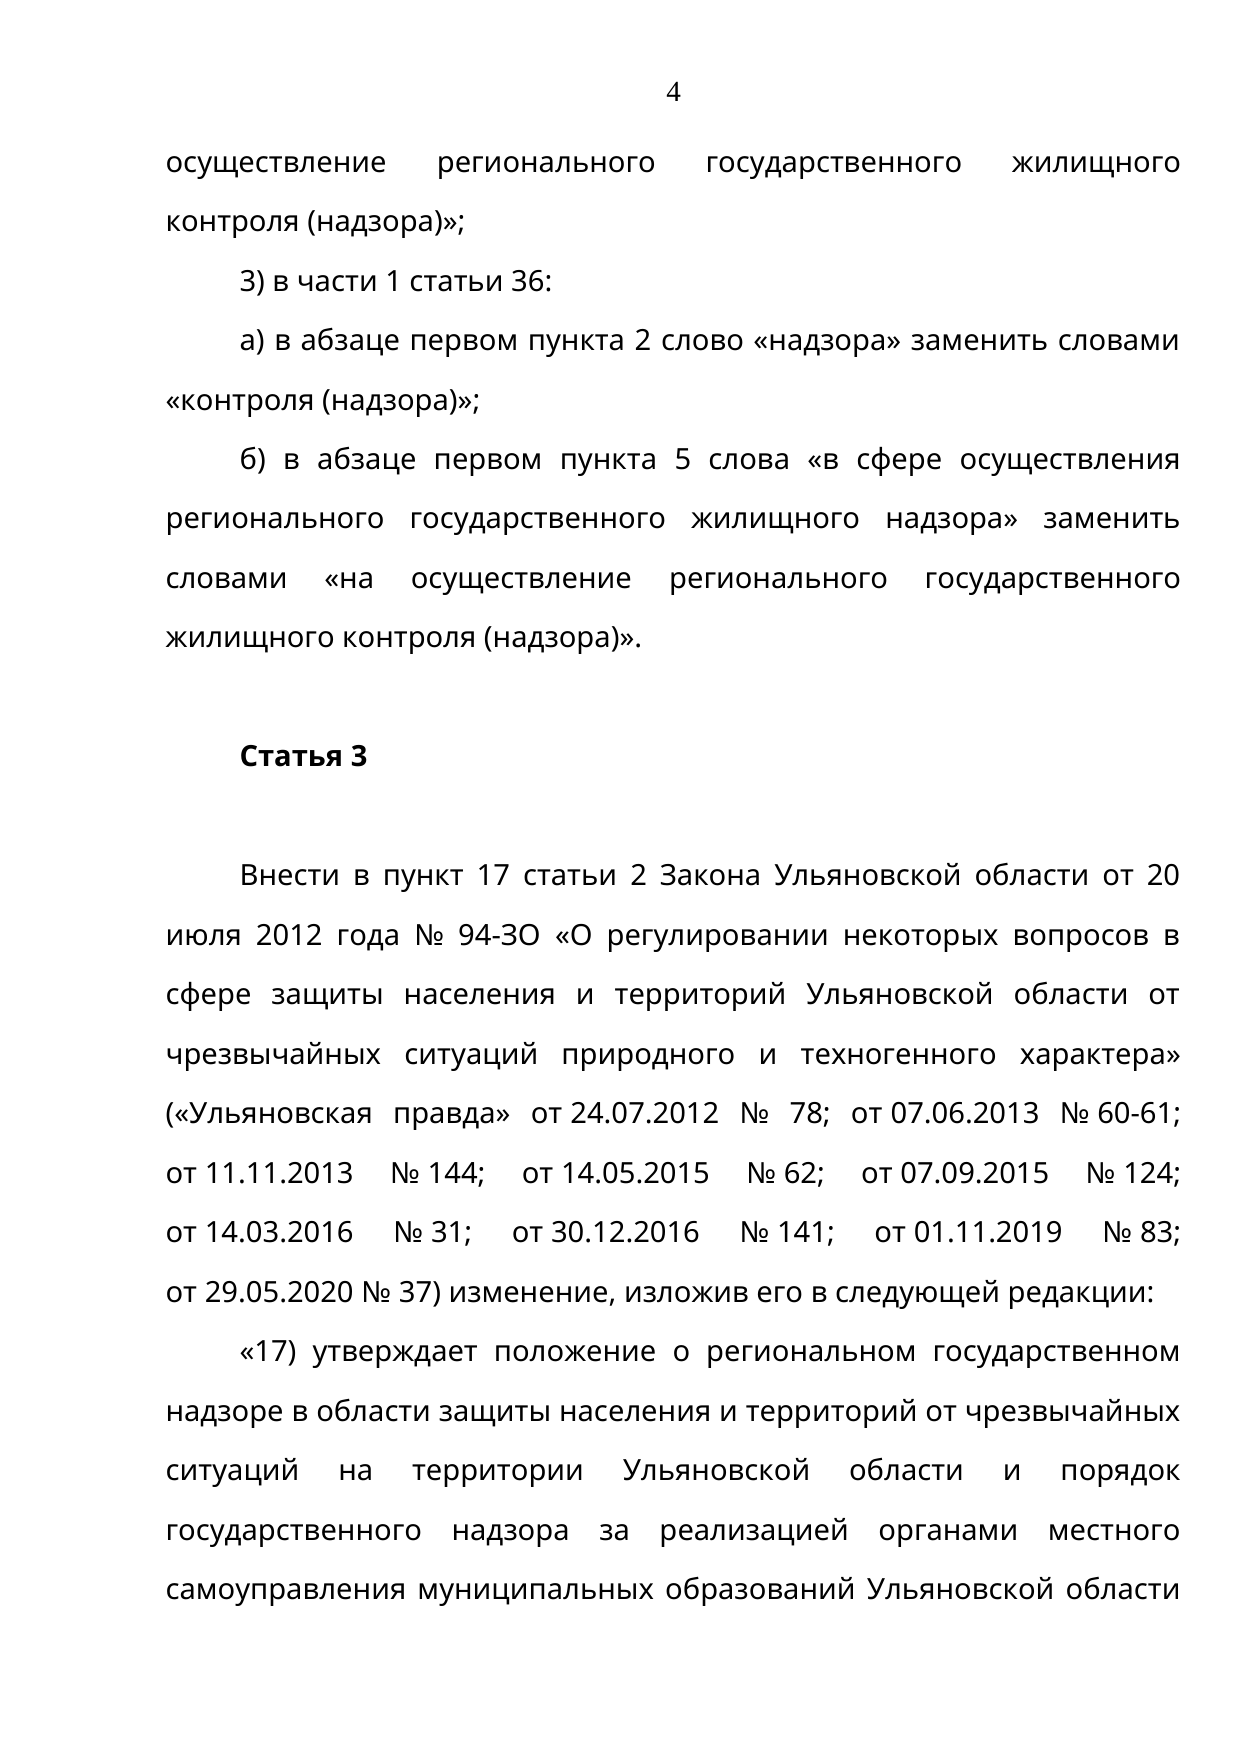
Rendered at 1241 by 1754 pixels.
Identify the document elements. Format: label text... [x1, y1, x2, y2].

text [165, 1331, 1181, 1608]
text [165, 141, 1181, 240]
text 3) в части 1 статьи 36: [165, 260, 1181, 299]
text Внести в пункт 17 статьи 2 Закона Ульяновской области от 20 июля 2012 года № 94-ЗО «О регулировании некоторых вопросов в сфере защиты населения и территорий Ульяновской области от чрезвычайных ситуаций природного и техногенного характера» («Ульяновская правда» от 24.07.2012 № 78; от 07.06.2013 № 60-61; от 11.11.2013 № 144; от 14.05.2015 № 62; от 07.09.2015 № 124; от 14.03.2016 № 31; от 30.12.2016 № 141; от 01.11.2019 № 83; от 29.05.2020 № 37) изменение, изложив его в следующей редакции: [165, 855, 1181, 1311]
text б) в абзаце первом пункта 5 слова «в сфере осуществления регионального государственного жилищного надзора» заменить словами «на осуществление регионального государственного жилищного контроля (надзора)». [165, 438, 1181, 656]
text а) в абзаце первом пункта 2 слово «надзора» заменить словами «контроля (надзора)»; [165, 319, 1181, 418]
text Статья 3 [165, 736, 1181, 775]
